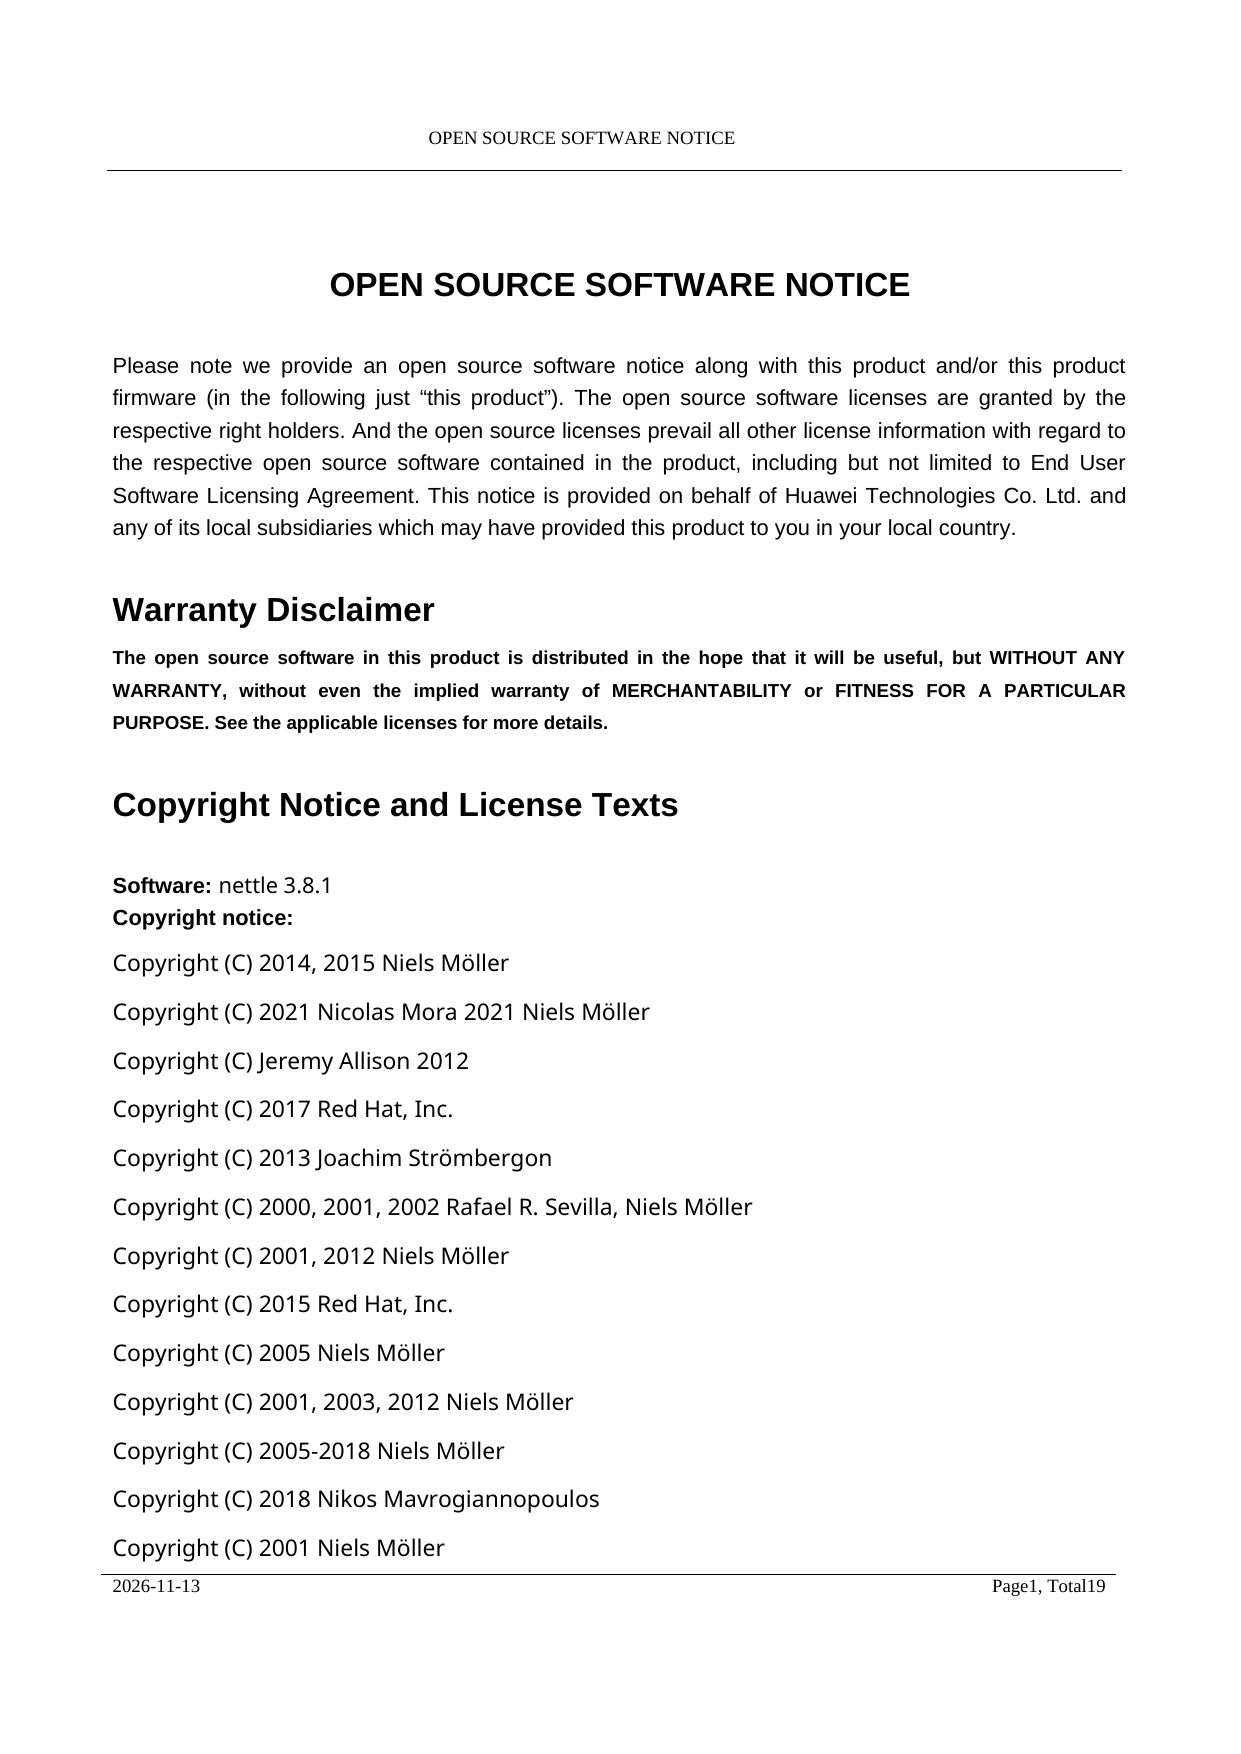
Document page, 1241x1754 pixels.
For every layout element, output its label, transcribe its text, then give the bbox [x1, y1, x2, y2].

text Copyright notice: [112, 901, 1128, 934]
text Please note we provide an open source software notice along with this product and/or this product firmware (in the following just “this product”). The open source software licenses are granted by the respective right holders. And the open source licenses prevail all other license information with regard to the respective open source software contained in the product, including but not limited to End User Software Licensing Agreement. This notice is provided on behalf of Huawei Technologies Co. Ltd. and any of its local subsidiaries which may have provided this product to you in your local country. [112, 349, 1128, 544]
text Copyright Notice and License Texts [112, 771, 1128, 836]
text OPEN SOURCE SOFTWARE NOTICE [112, 251, 1128, 316]
text The open source software in this product is distributed in the hope that it will be useful, but WITHOUT ANY WARRANTY, without even the implied warranty of MERCHANTABILITY or FITNESS FOR A PARTICULAR PURPOSE. See the applicable licenses for more details. [112, 641, 1128, 739]
text Software: nettle 3.8.1 [112, 869, 1128, 901]
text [112, 947, 1128, 1564]
text Warranty Disclaimer [112, 576, 1128, 641]
